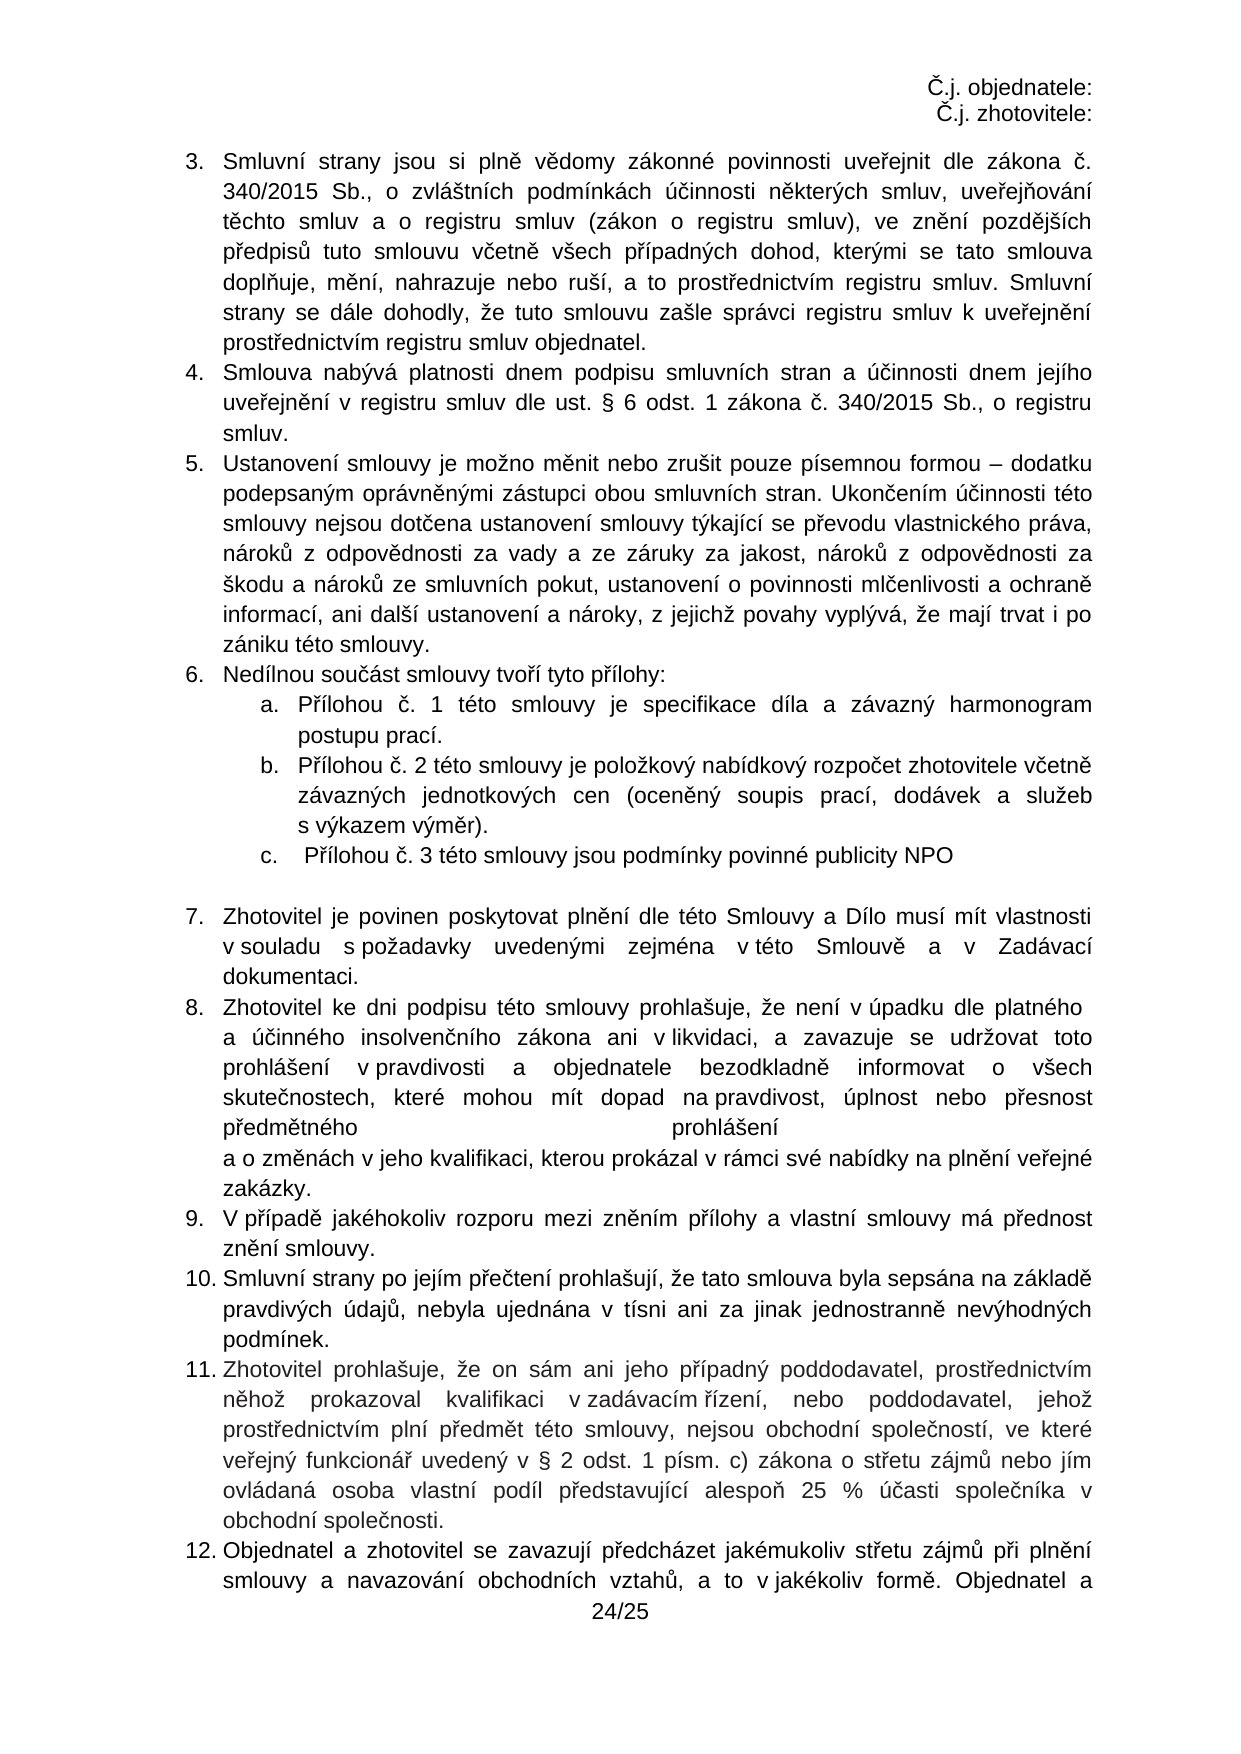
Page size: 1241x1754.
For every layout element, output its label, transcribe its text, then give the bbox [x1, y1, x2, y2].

list Ustanovení smlouvy je možno měnit nebo zrušit pouze písemnou formou – dodatku podepsaným oprávněnými zástupci obou smluvních stran. Ukončením účinnosti této smlouvy nejsou dotčena ustanovení smlouvy týkající se převodu vlastnického práva, nároků z odpovědnosti za vady a ze záruky za jakost, nároků z odpovědnosti za škodu a nároků ze smluvních pokut, ustanovení o povinnosti mlčenlivosti a ochraně informací, ani další ustanovení a nároky, z jejichž povahy vyplývá, že mají trvat i po zániku této smlouvy. [185, 450, 1093, 657]
list Nedílnou součást smlouvy tvoří tyto přílohy: [185, 661, 1093, 687]
list Smlouva nabývá platnosti dnem podpisu smluvních stran a účinnosti dnem jejího uveřejnění v registru smluv dle ust. § 6 odst. 1 zákona č. 340/2015 Sb., o registru smluv. [185, 359, 1093, 446]
list Přílohou č. 3 této smlouvy jsou podmínky povinné publicity NPO [260, 842, 1093, 869]
list Smluvní strany jsou si plně vědomy zákonné povinnosti uveřejnit dle zákona č. 340/2015 Sb., o zvláštních podmínkách účinnosti některých smluv, uveřejňování těchto smluv a o registru smluv (zákon o registru smluv), ve znění pozdějších předpisů tuto smlouvu včetně všech případných dohod, kterými se tato smlouva doplňuje, mění, nahrazuje nebo ruší, a to prostřednictvím registru smluv. Smluvní strany se dále dohodly, že tuto smlouvu zašle správci registru smluv k uveřejnění prostřednictvím registru smluv objednatel. [185, 148, 1093, 355]
list Zhotovitel je povinen poskytovat plnění dle této Smlouvy a Dílo musí mít vlastnosti v souladu s požadavky uvedenými zejména v této Smlouvě a v Zadávací dokumentaci. [185, 903, 1093, 989]
list Smluvní strany po jejím přečtení prohlašují, že tato smlouva byla sepsána na základě pravdivých údajů, nebyla ujednána v tísni ani za jinak jednostranně nevýhodných podmínek. [185, 1265, 1093, 1352]
list Přílohou č. 2 této smlouvy je položkový nabídkový rozpočet zhotovitele včetně závazných jednotkových cen (oceněný soupis prací, dodávek a služeb s výkazem výměr). [260, 752, 1093, 838]
list Zhotovitel ke dni podpisu této smlouvy prohlašuje, že není v úpadku dle platného a účinného insolvenčního zákona ani v likvidaci, a zavazuje se udržovat toto prohlášení v pravdivosti a objednatele bezodkladně informovat o všech skutečnostech, které mohou mít dopad na pravdivost, úplnost nebo přesnost předmětného prohlášení a o změnách v jeho kvalifikaci, kterou prokázal v rámci své nabídky na plnění veřejné zakázky. [185, 993, 1093, 1201]
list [185, 1537, 1093, 1594]
list V případě jakéhokoliv rozporu mezi zněním přílohy a vlastní smlouvy má přednost znění smlouvy. [185, 1205, 1093, 1261]
list Zhotovitel prohlašuje, že on sám ani jeho případný poddodavatel, prostřednictvím něhož prokazoval kvalifikaci v zadávacím řízení, nebo poddodavatel, jehož prostřednictvím plní předmět této smlouvy, nejsou obchodní společností, ve které veřejný funkcionář uvedený v § 2 odst. 1 písm. c) zákona o střetu zájmů nebo jím ovládaná osoba vlastní podíl představující alespoň 25 % účasti společníka v obchodní společnosti. [185, 1356, 1093, 1533]
list Přílohou č. 1 této smlouvy je specifikace díla a závazný harmonogram postupu prací. [260, 691, 1093, 748]
